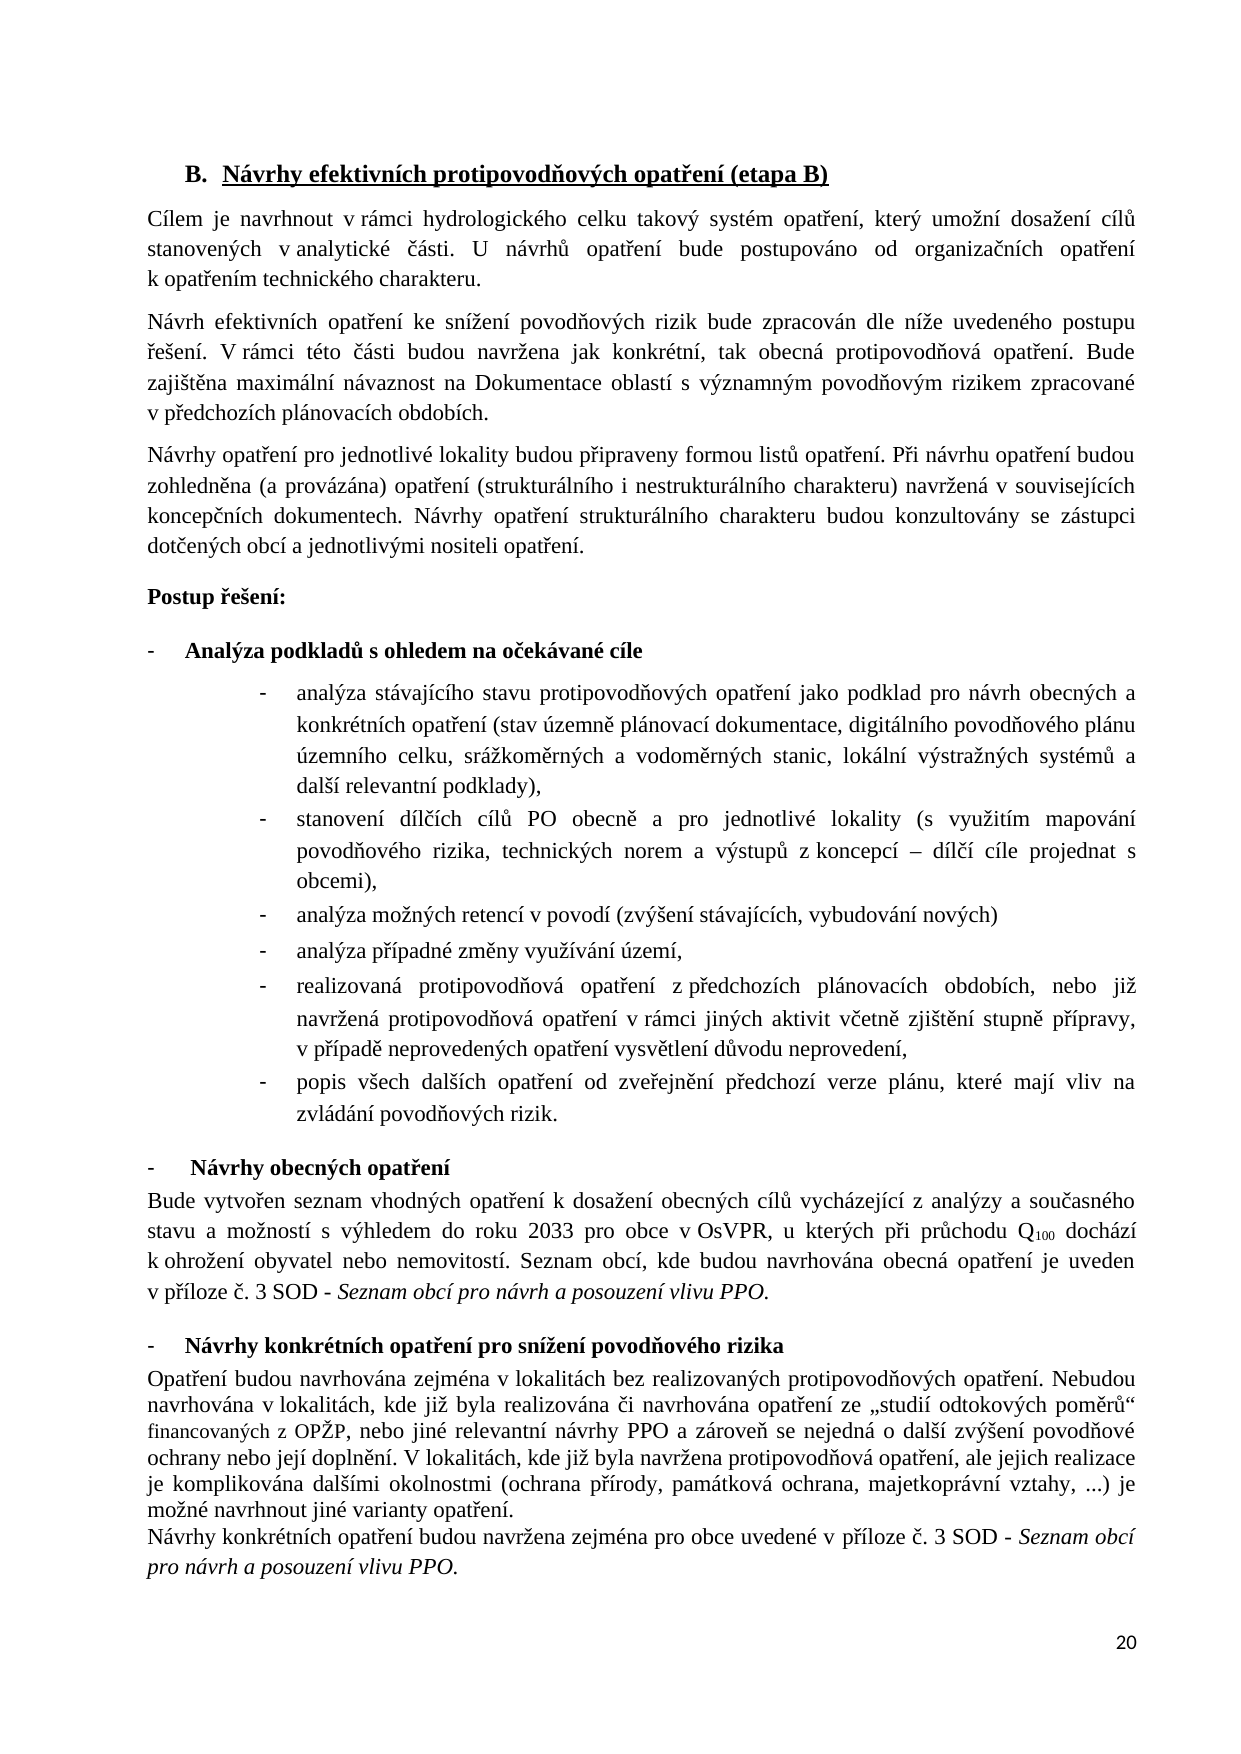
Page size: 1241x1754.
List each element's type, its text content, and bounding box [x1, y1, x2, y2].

list analýza stávajícího stavu protipovodňových opatření jako podklad pro návrh obecných a konkrétních opatření (stav územně plánovací dokumentace, digitálního povodňového plánu územního celku, srážkoměrných a vodoměrných stanic, lokální výstražných systémů a další relevantní podklady), [259, 676, 1137, 798]
text Cílem je navrhnout v rámci hydrologického celku takový systém opatření, který umožní dosažení cílů stanovených v analytické části. U návrhů opatření bude postupováno od organizačních opatření k opatřením technického charakteru. [147, 205, 1137, 292]
subtitle Návrhy obecných opatření [147, 1151, 1137, 1182]
list Opatření budou navrhována zejména v lokalitách bez realizovaných protipovodňových opatření. Nebudou navrhována v lokalitách, kde již byla realizována či navrhována opatření ze „studií odtokových poměrů“ financovaných z OPŽP, nebo jiné relevantní návrhy PPO a zároveň se nejedná o další zvýšení povodňové ochrany nebo její doplnění. V lokalitách, kde již byla navržena protipovodňová opatření, ale jejich realizace je komplikována dalšími okolnostmi (ochrana přírody, památková ochrana, majetkoprávní vztahy, ...) je možné navrhnout jiné varianty opatření. [147, 1365, 1137, 1523]
list stanovení dílčích cílů PO obecně a pro jednotlivé lokality (s využitím mapování povodňového rizika, technických norem a výstupů z koncepcí – dílčí cíle projednat s obcemi), [259, 802, 1137, 894]
subtitle Návrhy konkrétních opatření pro snížení povodňového rizika [147, 1329, 1137, 1360]
text Návrhy opatření pro jednotlivé lokality budou připraveny formou listů opatření. Při návrhu opatření budou zohledněna (a provázána) opatření (strukturálního i nestrukturálního charakteru) navržená v souvisejících koncepčních dokumentech. Návrhy opatření strukturálního charakteru budou konzultovány se zástupci dotčených obcí a jednotlivými nositeli opatření. [147, 441, 1137, 558]
list Návrhy efektivních protipovodňových opatření (etapa B) [184, 159, 1137, 188]
subtitle Postup řešení: [147, 583, 1137, 609]
text Návrh efektivních opatření ke snížení povodňových rizik bude zpracován dle níže uvedeného postupu řešení. V rámci této části budou navržena jak konkrétní, tak obecná protipovodňová opatření. Bude zajištěna maximální návaznost na Dokumentace oblastí s významným povodňovým rizikem zpracované v předchozích plánovacích obdobích. [147, 308, 1137, 425]
list analýza možných retencí v povodí (zvýšení stávajících, vybudování nových) [259, 898, 1137, 929]
subtitle Analýza podkladů s ohledem na očekávané cíle [147, 634, 1137, 665]
list popis všech dalších opatření od zveřejnění předchozí verze plánu, které mají vliv na zvládání povodňových rizik. [259, 1065, 1137, 1126]
list Bude vytvořen seznam vhodných opatření k dosažení obecných cílů vycházející z analýzy a současného stavu a možností s výhledem do roku 2033 pro obce v OsVPR, u kterých při průchodu Q100 dochází k ohrožení obyvatel nebo nemovitostí. Seznam obcí, kde budou navrhována obecná opatření je uveden v příloze č. 3 SOD - Seznam obcí pro návrh a posouzení vlivu PPO. [147, 1187, 1137, 1304]
list analýza případné změny využívání území, [259, 933, 1137, 965]
list realizovaná protipovodňová opatření z předchozích plánovacích obdobích, nebo již navržená protipovodňová opatření v rámci jiných aktivit včetně zjištění stupně přípravy, v případě neprovedených opatření vysvětlení důvodu neprovedení, [259, 969, 1137, 1061]
list Návrhy konkrétních opatření budou navržena zejména pro obce uvedené v příloze č. 3 SOD - Seznam obcí pro návrh a posouzení vlivu PPO. [147, 1523, 1137, 1579]
